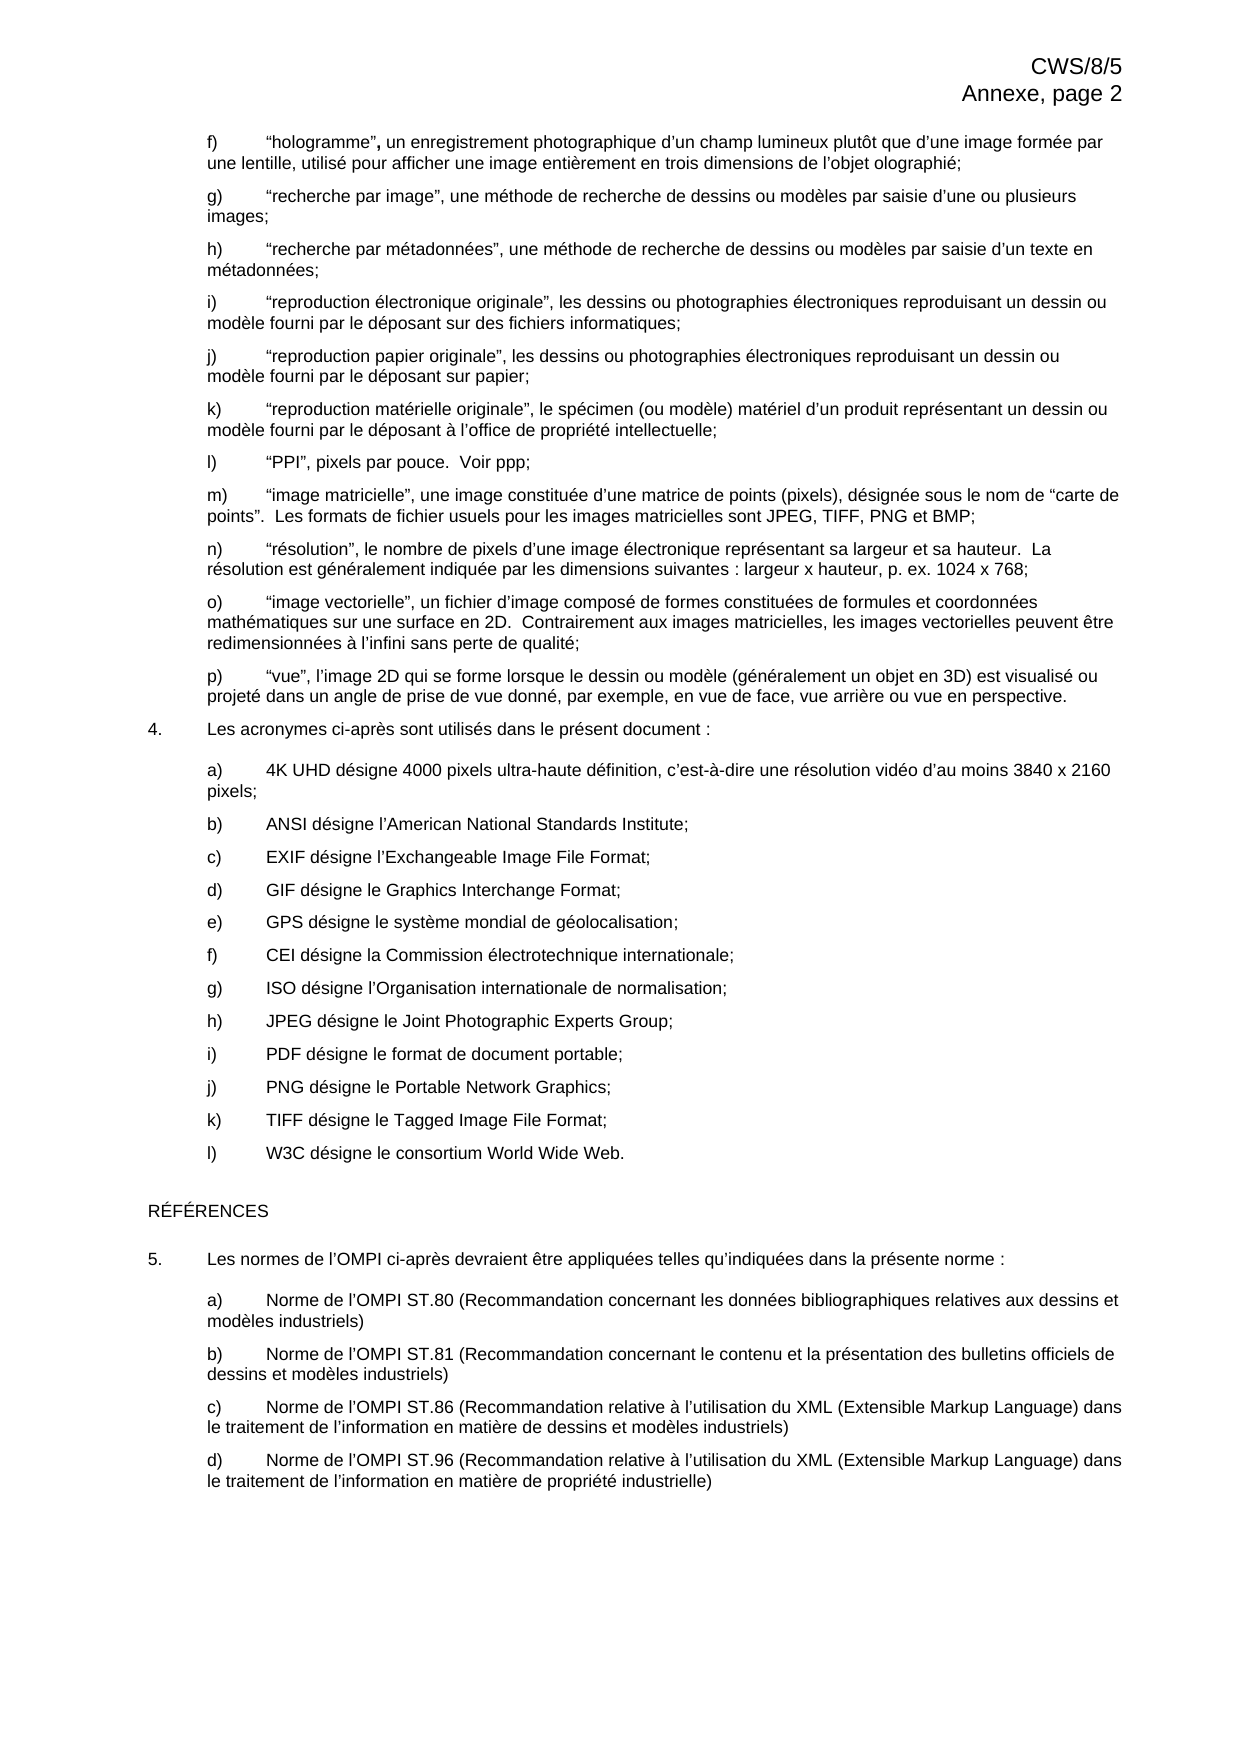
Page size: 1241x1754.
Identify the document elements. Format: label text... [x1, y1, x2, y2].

list CEI désigne la Commission électrotechnique internationale; [207, 945, 1122, 966]
list JPEG désigne le Joint Photographic Experts Group; [207, 1011, 1122, 1031]
list GPS désigne le système mondial de géolocalisation; [207, 912, 1122, 933]
list W3C désigne le consortium World Wide Web. [207, 1143, 1122, 1163]
list ISO désigne l’Organisation internationale de normalisation; [207, 978, 1122, 998]
list “vue”, l’image 2D qui se forme lorsque le dessin ou modèle (généralement un objet en 3D) est visualisé ou projeté dans un angle de prise de vue donné, par exemple, en vue de face, vue arrière ou vue en perspective. [207, 666, 1122, 706]
list “reproduction électronique originale”, les dessins ou photographies électroniques reproduisant un dessin ou modèle fourni par le déposant sur des fichiers informatiques; [207, 292, 1122, 333]
list “image matricielle”, une image constituée d’une matrice de points (pixels), désignée sous le nom de “carte de points”. Les formats de fichier usuels pour les images matricielles sont JPEG, TIFF, PNG et BMP; [207, 485, 1122, 526]
list GIF désigne le Graphics Interchange Format; [207, 879, 1122, 900]
list “image vectorielle”, un fichier d’image composé de formes constituées de formules et coordonnées mathématiques sur une surface en 2D. Contrairement aux images matricielles, les images vectorielles peuvent être redimensionnées à l’infini sans perte de qualité; [207, 592, 1122, 653]
list 4K UHD désigne 4000 pixels ultra-haute définition, c’est-à-dire une résolution vidéo d’au moins 3840 x 2160 pixels; [207, 760, 1122, 801]
list Norme de l’OMPI ST.86 (Recommandation relative à l’utilisation du XML (Extensible Markup Language) dans le traitement de l’information en matière de dessins et modèles industriels) [207, 1397, 1122, 1438]
list ANSI désigne l’American National Standards Institute; [207, 813, 1122, 834]
subtitle RÉFÉRENCES [148, 1201, 1122, 1221]
list Norme de l’OMPI ST.81 (Recommandation concernant le contenu et la présentation des bulletins officiels de dessins et modèles industriels) [207, 1343, 1122, 1384]
list Norme de l’OMPI ST.80 (Recommandation concernant les données bibliographiques relatives aux dessins et modèles industriels) [207, 1290, 1122, 1331]
list EXIF désigne l’Exchangeable Image File Format; [207, 846, 1122, 867]
list Norme de l’OMPI ST.96 (Recommandation relative à l’utilisation du XML (Extensible Markup Language) dans le traitement de l’information en matière de propriété industrielle) [207, 1450, 1122, 1491]
list “recherche par image”, une méthode de recherche de dessins ou modèles par saisie d’une ou plusieurs images; [207, 186, 1122, 226]
list “recherche par métadonnées”, une méthode de recherche de dessins ou modèles par saisie d’un texte en métadonnées; [207, 239, 1122, 280]
list “PPI”, pixels par pouce. Voir ppp; [207, 452, 1122, 473]
list PDF désigne le format de document portable; [207, 1044, 1122, 1064]
text Les acronymes ci-après sont utilisés dans le présent document : [148, 719, 1122, 739]
list “résolution”, le nombre de pixels d’une image électronique représentant sa largeur et sa hauteur. La résolution est généralement indiquée par les dimensions suivantes : largeur x hauteur, p. ex. 1024 x 768; [207, 538, 1122, 579]
list “hologramme”, un enregistrement photographique d’un champ lumineux plutôt que d’une image formée par une lentille, utilisé pour afficher une image entièrement en trois dimensions de l’objet olographié; [207, 132, 1122, 173]
list “reproduction papier originale”, les dessins ou photographies électroniques reproduisant un dessin ou modèle fourni par le déposant sur papier; [207, 346, 1122, 386]
list TIFF désigne le Tagged Image File Format; [207, 1110, 1122, 1130]
list PNG désigne le Portable Network Graphics; [207, 1077, 1122, 1097]
list “reproduction matérielle originale”, le spécimen (ou modèle) matériel d’un produit représentant un dessin ou modèle fourni par le déposant à l’office de propriété intellectuelle; [207, 399, 1122, 440]
text Les normes de l’OMPI ci-après devraient être appliquées telles qu’indiquées dans la présente norme : [148, 1249, 1122, 1269]
